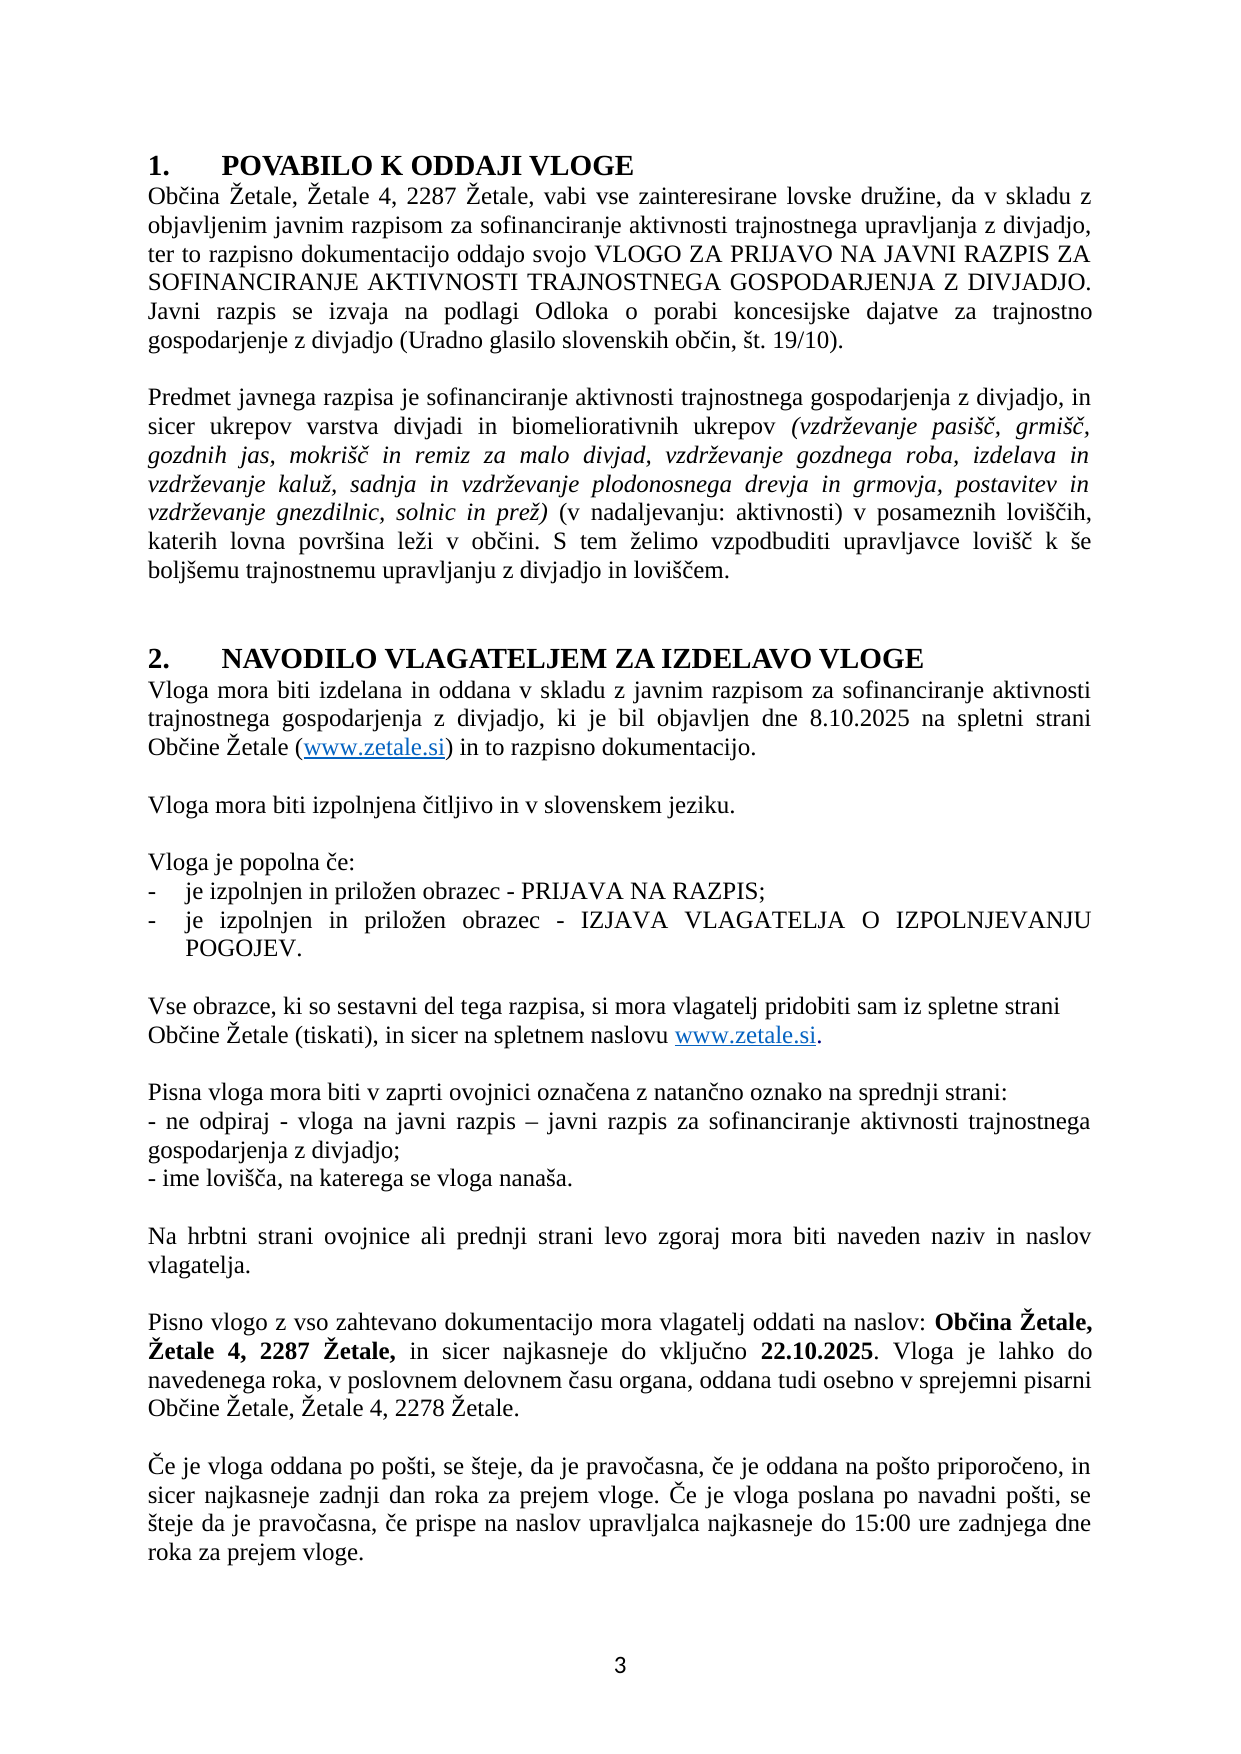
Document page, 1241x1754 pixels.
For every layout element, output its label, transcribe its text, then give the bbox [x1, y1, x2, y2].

text Občine Žetale (tiskati), in sicer na spletnem naslovu www.zetale.si. [148, 1020, 1092, 1048]
text Če je vloga oddana po pošti, se šteje, da je pravočasna, če je oddana na pošto priporočeno, in sicer najkasneje zadnji dan roka za prejem vloge. Če je vloga poslana po navadni pošti, se šteje da je pravočasna, če prispe na naslov upravljalca najkasneje do 15:00 ure zadnjega dne roka za prejem vloge. [148, 1451, 1092, 1566]
subtitle NAVODILO VLAGATELJEM ZA IZDELAVO VLOGE [148, 641, 1092, 675]
list je izpolnjen in priložen obrazec - IZJAVA VLAGATELJA O IZPOLNJEVANJU POGOJEV. [148, 905, 1092, 962]
text - ime lovišča, na katerega se vloga nanaša. [148, 1163, 1092, 1192]
text Vloga je popolna če: [148, 847, 1092, 876]
subtitle POVABILO K ODDAJI VLOGE [148, 148, 1092, 181]
text Pisno vlogo z vso zahtevano dokumentacijo mora vlagatelj oddati na naslov: Občina Žetale, Žetale 4, 2287 Žetale, in sicer najkasneje do vključno 22.10.2025. Vloga je lahko do navedenega roka, v poslovnem delovnem času organa, oddana tudi osebno v sprejemni pisarni Občine Žetale, Žetale 4, 2278 Žetale. [148, 1307, 1092, 1422]
text Pisna vloga mora biti v zaprti ovojnici označena z natančno oznako na sprednji strani: [148, 1077, 1092, 1106]
text Predmet javnega razpisa je sofinanciranje aktivnosti trajnostnega gospodarjenja z divjadjo, in sicer ukrepov varstva divjadi in biomeliorativnih ukrepov (vzdrževanje pasišč, grmišč, gozdnih jas, mokrišč in remiz za malo divjad, vzdrževanje gozdnega roba, izdelava in vzdrževanje kaluž, sadnja in vzdrževanje plodonosnega drevja in grmovja, postavitev in vzdrževanje gnezdilnic, solnic in prež) (v nadaljevanju: aktivnosti) v posameznih loviščih, katerih lovna površina leži v občini. S tem želimo vzpodbuditi upravljavce lovišč k še boljšemu trajnostnemu upravljanju z divjadjo in loviščem. [148, 382, 1092, 584]
text Občina Žetale, Žetale 4, 2287 Žetale, vabi vse zainteresirane lovske družine, da v skladu z objavljenim javnim razpisom za sofinanciranje aktivnosti trajnostnega upravljanja z divjadjo, ter to razpisno dokumentacijo oddajo svojo VLOGO ZA PRIJAVO NA JAVNI RAZPIS ZA SOFINANCIRANJE AKTIVNOSTI TRAJNOSTNEGA GOSPODARJENJA Z DIVJADJO. Javni razpis se izvaja na podlagi Odloka o porabi koncesijske dajatve za trajnostno gospodarjenje z divjadjo (Uradno glasilo slovenskih občin, št. 19/10). [148, 181, 1092, 354]
text Vloga mora biti izpolnjena čitljivo in v slovenskem jeziku. [148, 790, 1092, 818]
text - ne odpiraj - vloga na javni razpis – javni razpis za sofinanciranje aktivnosti trajnostnega gospodarjenja z divjadjo; [148, 1106, 1092, 1163]
text Vse obrazce, ki so sestavni del tega razpisa, si mora vlagatelj pridobiti sam iz spletne strani [148, 991, 1092, 1020]
list je izpolnjen in priložen obrazec - PRIJAVA NA RAZPIS; [148, 876, 1092, 905]
text Na hrbtni strani ovojnice ali prednji strani levo zgoraj mora biti naveden naziv in naslov vlagatelja. [148, 1221, 1092, 1278]
text Vloga mora biti izdelana in oddana v skladu z javnim razpisom za sofinanciranje aktivnosti trajnostnega gospodarjenja z divjadjo, ki je bil objavljen dne 8.10.2025 na spletni strani Občine Žetale (www.zetale.si) in to razpisno dokumentacijo. [148, 675, 1092, 761]
